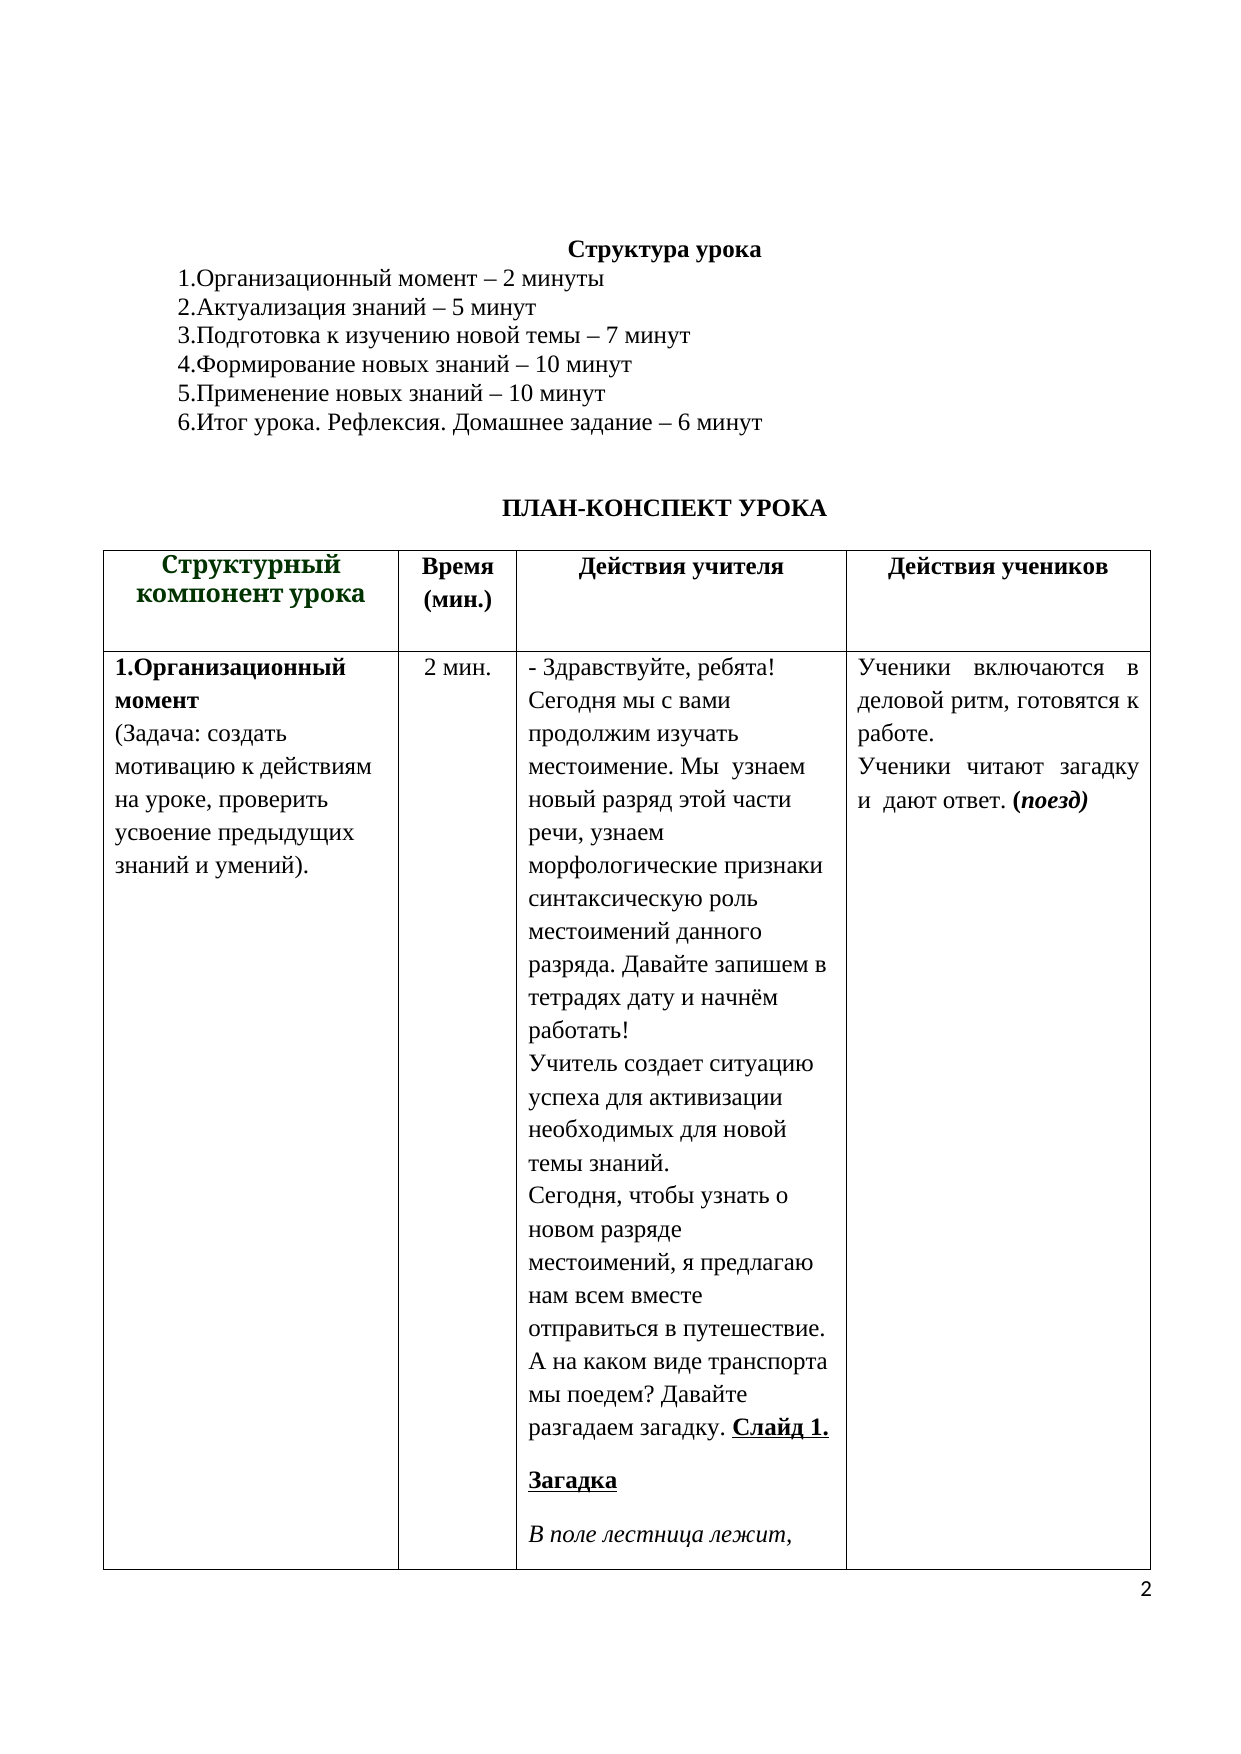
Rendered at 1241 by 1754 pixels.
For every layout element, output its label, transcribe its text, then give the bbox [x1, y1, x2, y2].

text 2.Актуализация знаний – 5 минут [177, 292, 1152, 320]
table_header Действия учеников [847, 551, 1150, 651]
text 5.Применение новых знаний – 10 минут [177, 378, 1152, 407]
text 1.Организационный момент – 2 минуты [177, 263, 1152, 292]
table_cell 2 мин. [399, 652, 516, 1569]
text 4.Формирование новых знаний – 10 минут [177, 349, 1152, 378]
text ПЛАН-КОНСПЕКТ УРОКА [177, 493, 1152, 522]
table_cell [847, 652, 1150, 1569]
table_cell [104, 652, 398, 1569]
table_header Действия учителя [517, 551, 846, 651]
text Структура урока [177, 234, 1152, 263]
text 6.Итог урока. Рефлексия. Домашнее задание – 6 минут [177, 407, 1152, 435]
table_header Структурный компонент урока [104, 551, 398, 651]
table_header Время (мин.) [399, 551, 516, 651]
text 3.Подготовка к изучению новой темы – 7 минут [177, 320, 1152, 349]
